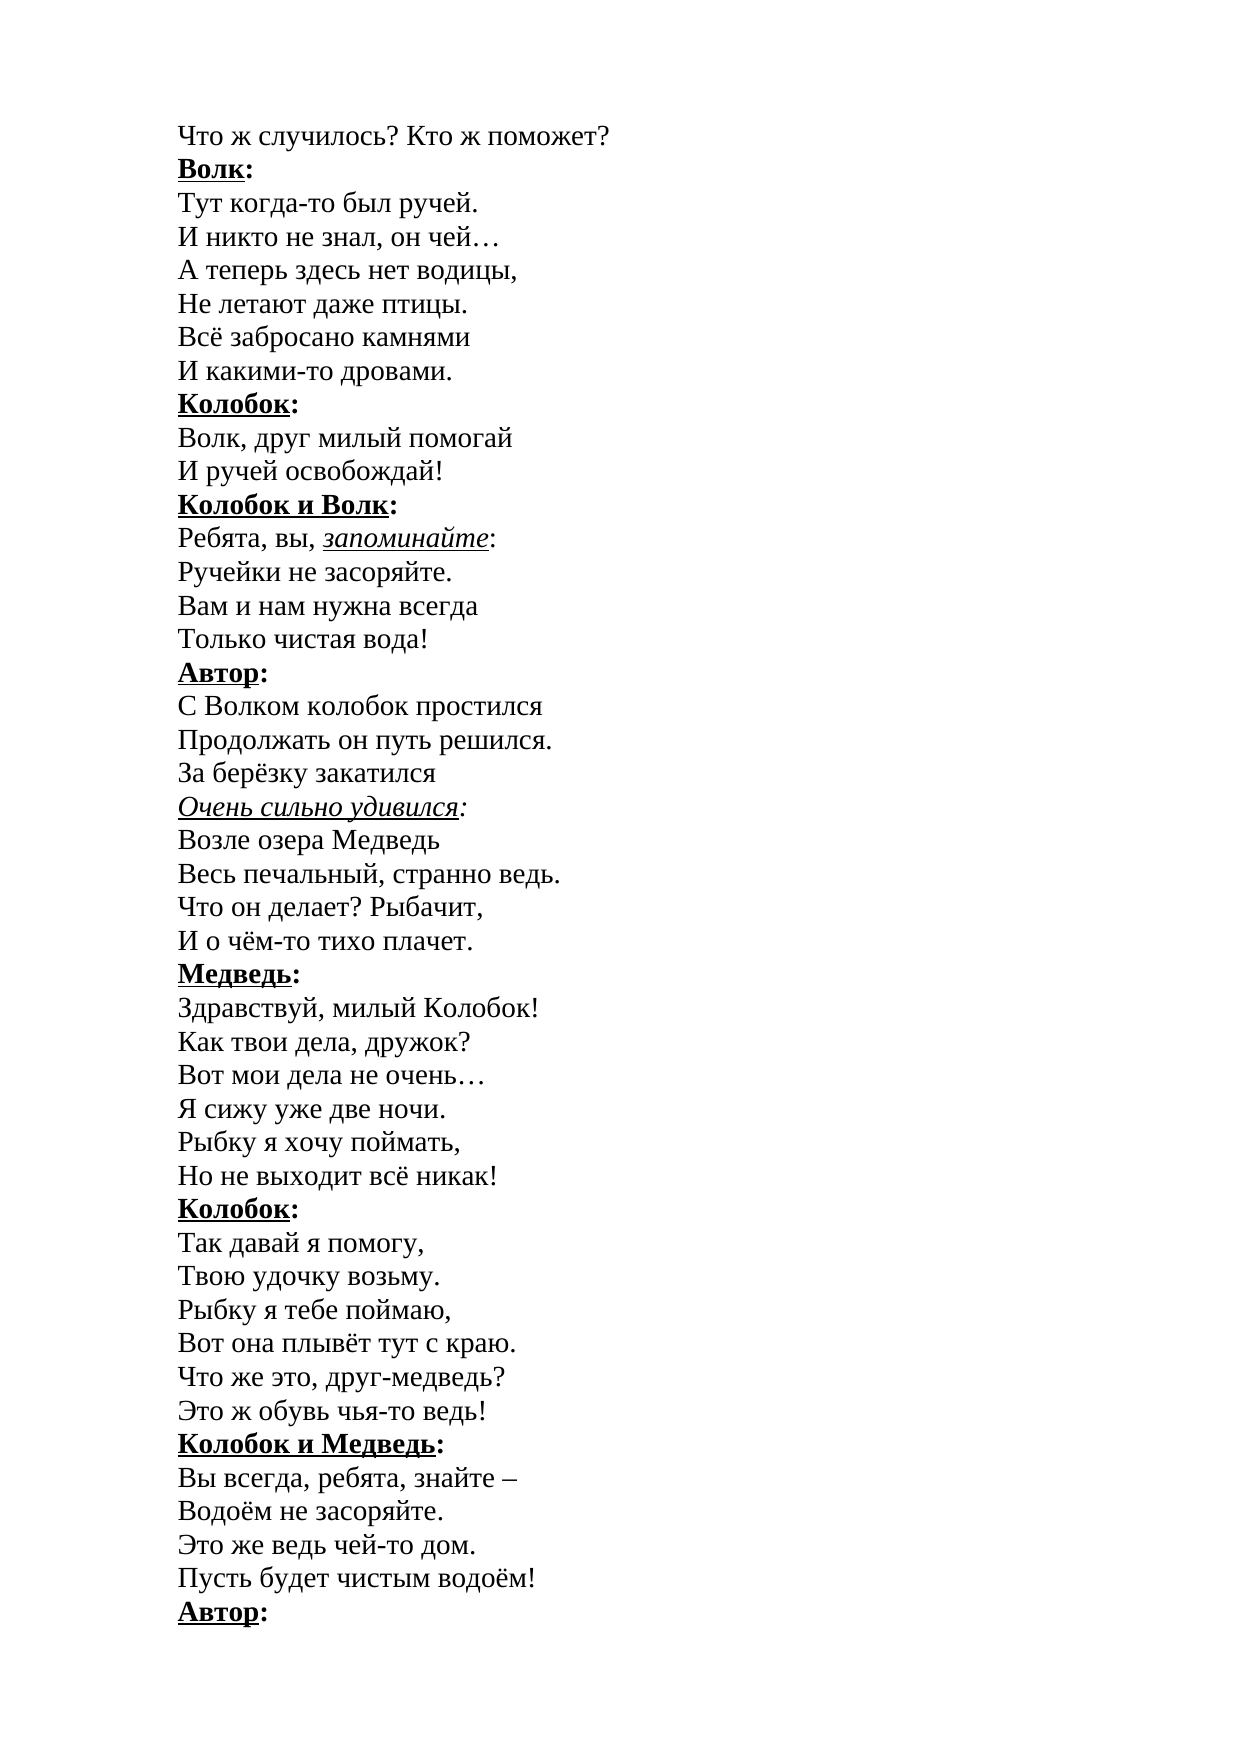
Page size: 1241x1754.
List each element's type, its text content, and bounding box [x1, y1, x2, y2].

text Твою удочку возьму. [177, 1258, 1093, 1292]
text Так давай я помогу, [177, 1225, 1093, 1258]
text Вы всегда, ребята, знайте – [177, 1460, 1093, 1493]
text Продолжать он путь решился. [177, 722, 1093, 755]
text Что же это, друг-медведь? [177, 1359, 1093, 1393]
text Что ж случилось? Кто ж поможет? [177, 118, 1093, 152]
text Волк, друг милый помогай [177, 420, 1093, 453]
text Это же ведь чей-то дом. [177, 1527, 1093, 1560]
text Не летают даже птицы. [177, 286, 1093, 319]
text И никто не знал, он чей… [177, 219, 1093, 252]
text Водоём не засоряйте. [177, 1493, 1093, 1527]
text Весь печальный, странно ведь. [177, 856, 1093, 889]
text Возле озера Медведь [177, 822, 1093, 856]
text Вот она плывёт тут с краю. [177, 1326, 1093, 1359]
text Колобок: [177, 386, 1093, 420]
text Рыбку я тебе поймаю, [177, 1292, 1093, 1326]
text Рыбку я хочу поймать, [177, 1124, 1093, 1158]
text Это ж обувь чья-то ведь! [177, 1393, 1093, 1426]
text За берёзку закатился [177, 755, 1093, 789]
text Вот мои дела не очень… [177, 1057, 1093, 1091]
text Волк: [177, 152, 1093, 185]
text Но не выходит всё никак! [177, 1158, 1093, 1191]
text Я сижу уже две ночи. [177, 1091, 1093, 1124]
text Колобок: [177, 1191, 1093, 1225]
text Ребята, вы, запоминайте: [177, 521, 1093, 554]
text Автор: [177, 1594, 1093, 1627]
text Вам и нам нужна всегда [177, 588, 1093, 621]
text Всё забросано камнями [177, 319, 1093, 353]
text Колобок и Медведь: [177, 1426, 1093, 1460]
text И какими-то дровами. [177, 353, 1093, 386]
text Ручейки не засоряйте. [177, 554, 1093, 588]
text Что он делает? Рыбачит, [177, 889, 1093, 923]
text Тут когда-то был ручей. [177, 185, 1093, 219]
text Только чистая вода! [177, 621, 1093, 655]
text Как твои дела, дружок? [177, 1024, 1093, 1057]
text Очень сильно удивился: [177, 789, 1093, 822]
text И ручей освобождай! [177, 453, 1093, 487]
text Колобок и Волк: [177, 487, 1093, 521]
text Автор: [177, 655, 1093, 688]
text Медведь: [177, 957, 1093, 990]
text И о чём-то тихо плачет. [177, 923, 1093, 957]
text А теперь здесь нет водицы, [177, 252, 1093, 286]
text С Волком колобок простился [177, 688, 1093, 722]
text Пусть будет чистым водоём! [177, 1560, 1093, 1594]
text Здравствуй, милый Колобок! [177, 990, 1093, 1024]
